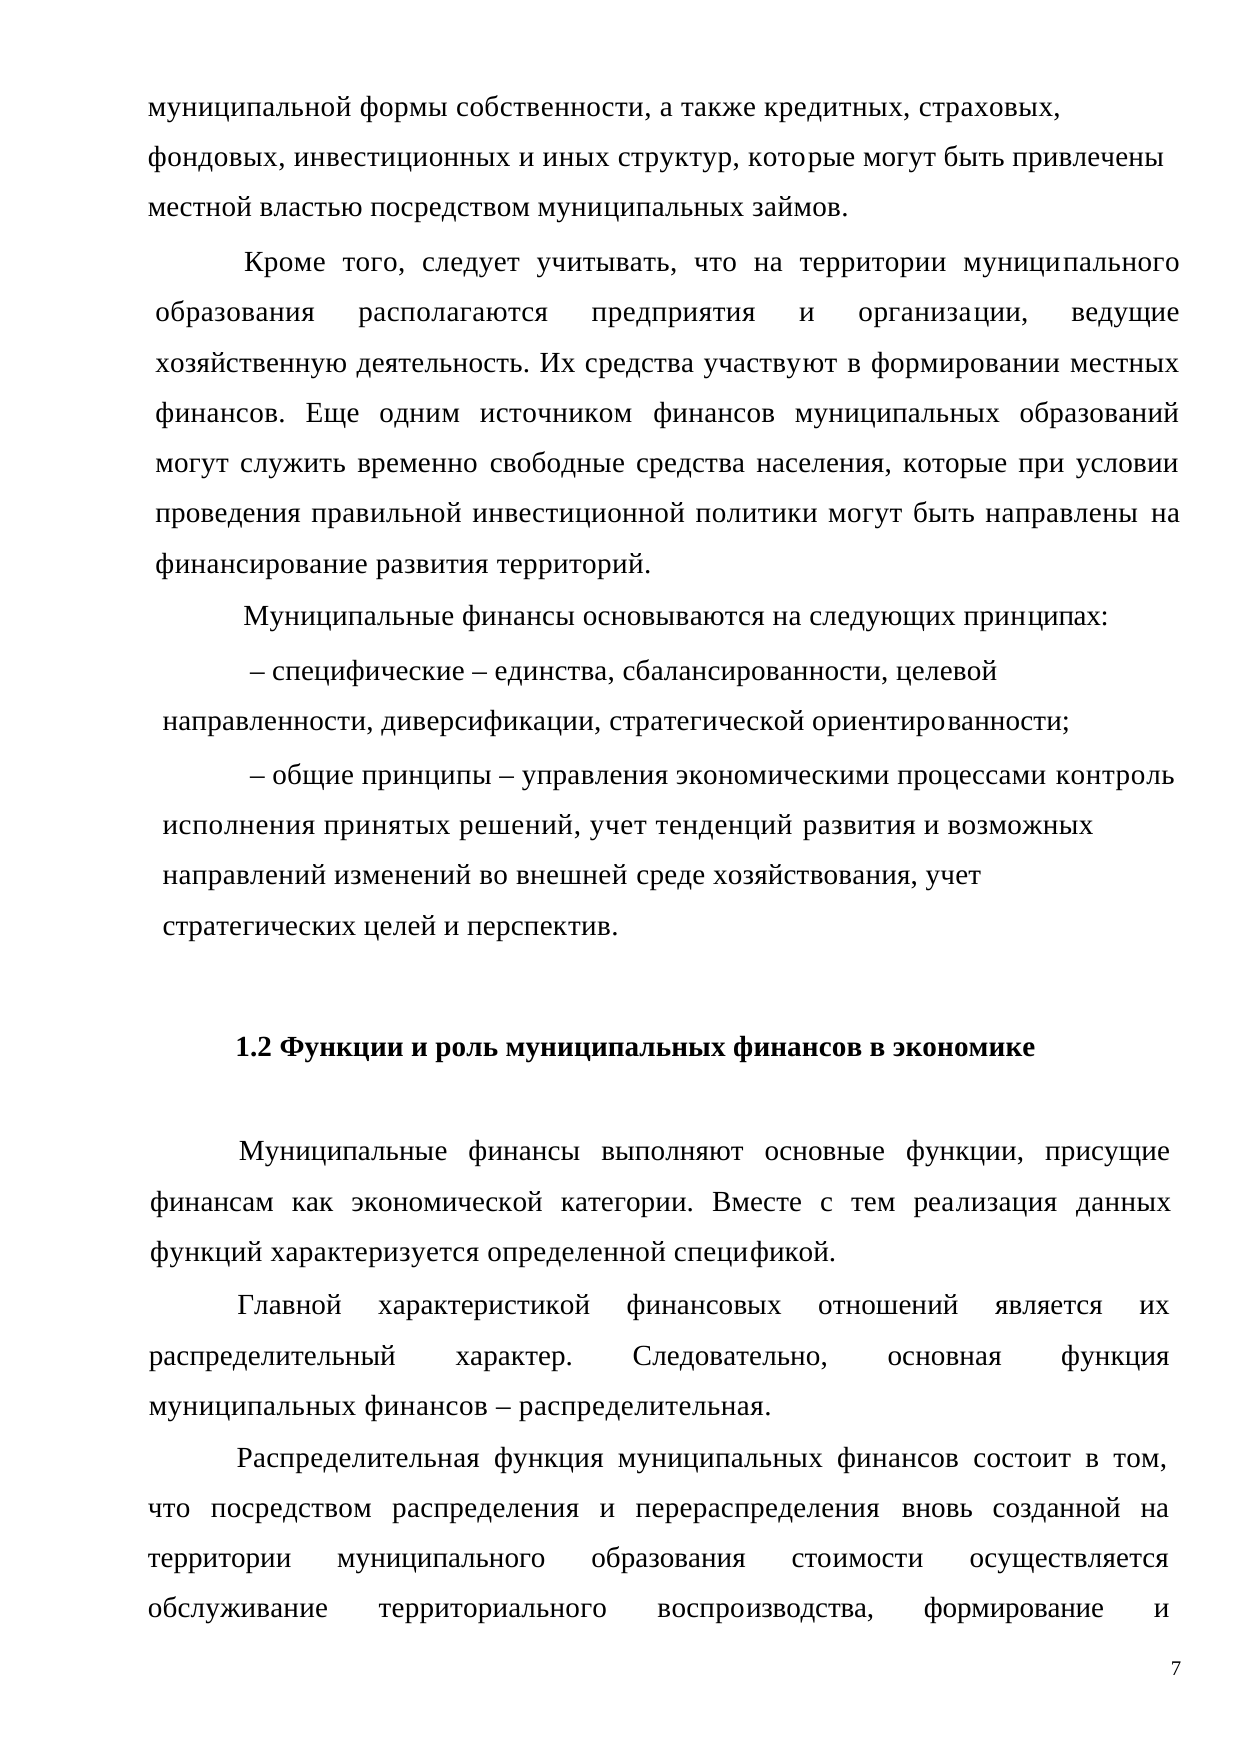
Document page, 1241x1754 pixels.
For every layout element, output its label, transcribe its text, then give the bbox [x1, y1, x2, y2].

text Кроме того, следует учитывать, что на территории муниципального образования располагаются предприятия и организации, ведущие хозяйственную деятельность. Их средства участвуют в формировании местных финансов. Еще одним источником финансов муниципальных образований могут служить временно свободные средства населения, которые при условии проведения правильной инвестиционной политики могут быть направлены на финансирование развития территорий. [155, 244, 1180, 579]
text – общие принципы – управления экономическими процессами контроль исполнения принятых решений, учет тенденций развития и возможных направлений изменений во внешней среде хозяйствования, учет стратегических целей и перспектив. [162, 757, 1181, 941]
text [148, 1440, 1169, 1624]
text Муниципальные финансы выполняют основные функции, присущие финансам как экономической категории. Вместе с тем реализация данных функций характеризуется определенной спецификой. [150, 1133, 1171, 1267]
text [148, 89, 1181, 223]
text Муниципальные финансы основываются на следующих принципах: [154, 598, 1177, 631]
text 1.2 Функции и роль муниципальных финансов в экономике [148, 1029, 1079, 1062]
text Главной характеристикой финансовых отношений является их распределительный характер. Следовательно, основная функция муниципальных финансов – распределительная. [148, 1287, 1171, 1421]
text – специфические – единства, сбалансированности, целевой направленности, диверсификации, стратегической ориентированности; [162, 653, 1181, 737]
